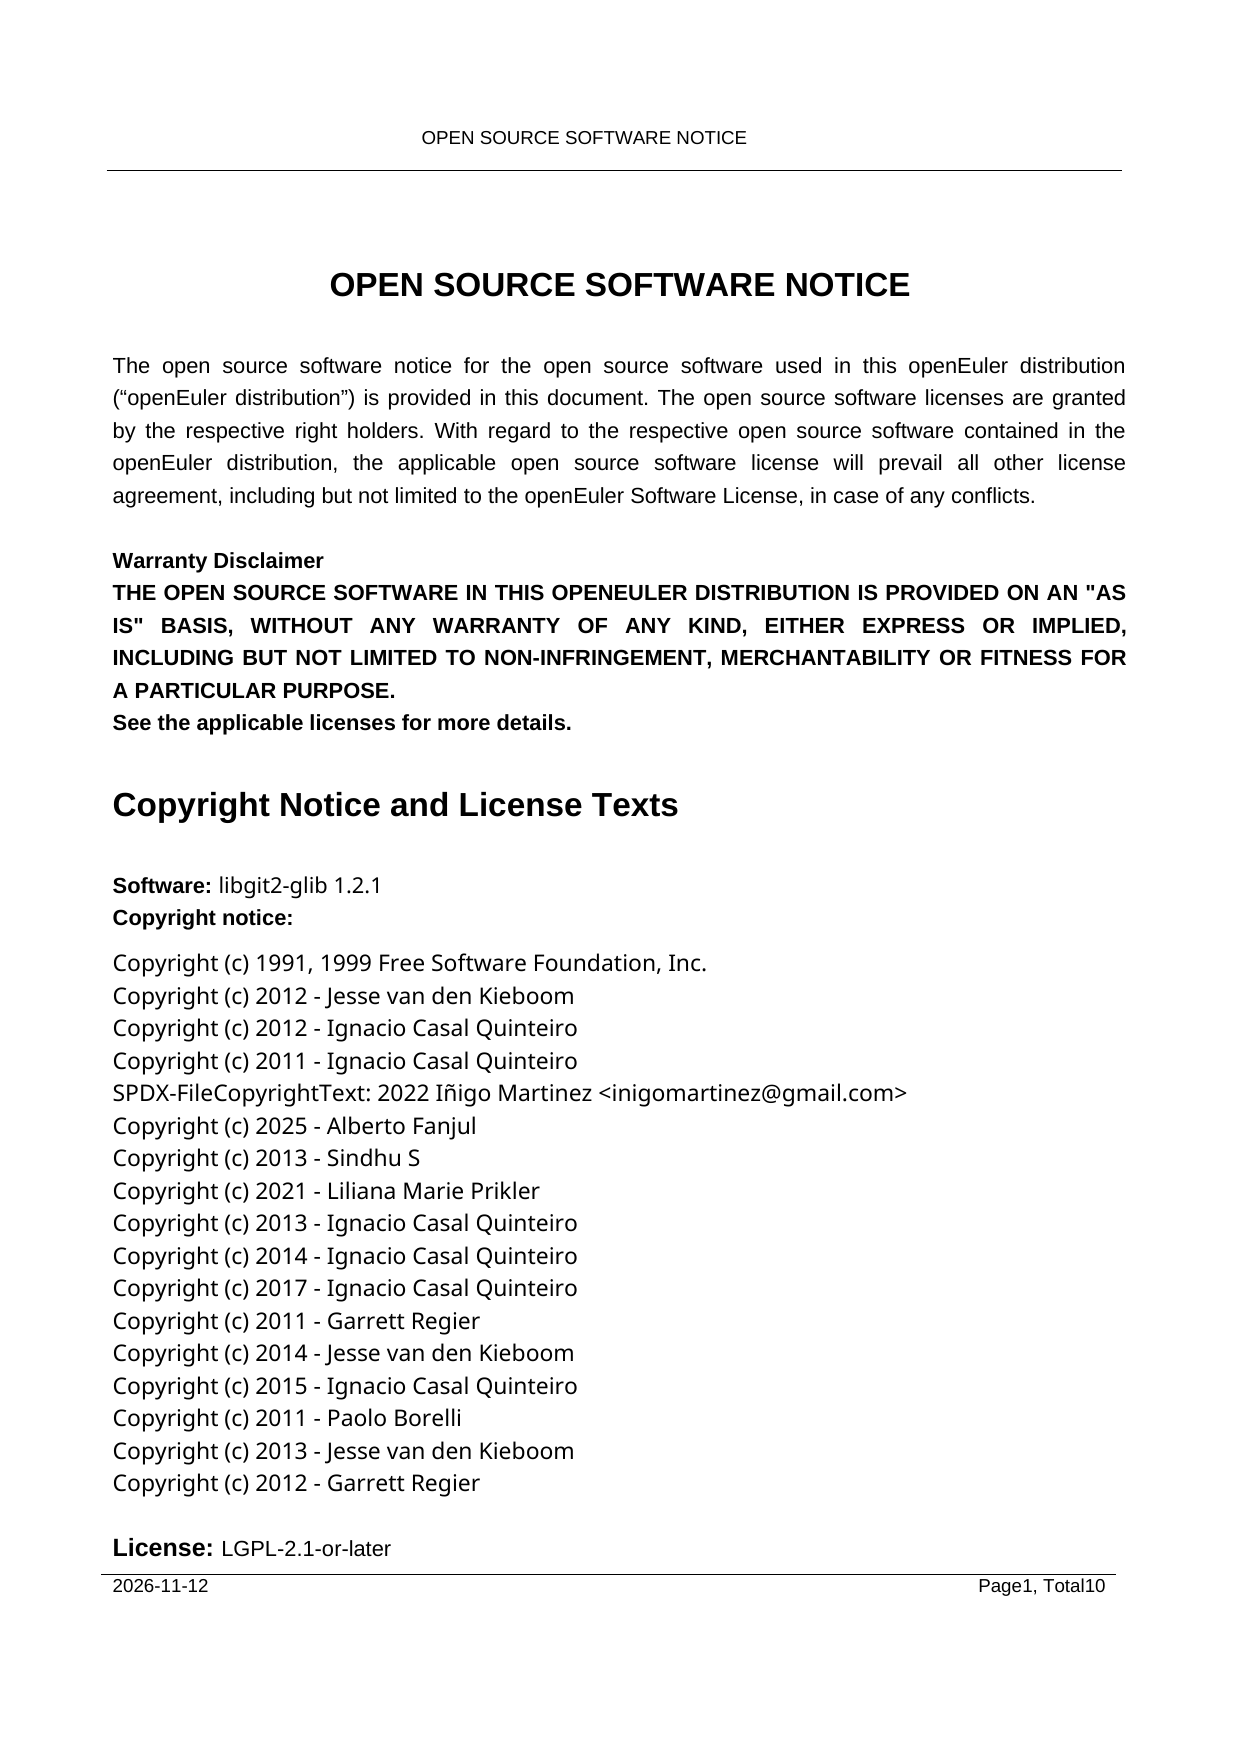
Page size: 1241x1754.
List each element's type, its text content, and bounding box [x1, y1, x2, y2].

text Copyright (c) 1991, 1999 Free Software Foundation, Inc. Copyright (c) 2012 - Jesse van den Kieboom Copyright (c) 2012 - Ignacio Casal Quinteiro Copyright (c) 2011 - Ignacio Casal Quinteiro SPDX-FileCopyrightText: 2022 Iñigo Martinez <inigomartinez@gmail.com> Copyright (c) 2025 - Alberto Fanjul Copyright (c) 2013 - Sindhu S Copyright (c) 2021 - Liliana Marie Prikler Copyright (c) 2013 - Ignacio Casal Quinteiro Copyright (c) 2014 - Ignacio Casal Quinteiro Copyright (c) 2017 - Ignacio Casal Quinteiro Copyright (c) 2011 - Garrett Regier Copyright (c) 2014 - Jesse van den Kieboom Copyright (c) 2015 - Ignacio Casal Quinteiro Copyright (c) 2011 - Paolo Borelli Copyright (c) 2013 - Jesse van den Kieboom Copyright (c) 2012 - Garrett Regier [112, 947, 1128, 1532]
text THE OPEN SOURCE SOFTWARE IN THIS OPENEULER DISTRIBUTION IS PROVIDED ON AN "AS IS" BASIS, WITHOUT ANY WARRANTY OF ANY KIND, EITHER EXPRESS OR IMPLIED, INCLUDING BUT NOT LIMITED TO NON-INFRINGEMENT, MERCHANTABILITY OR FITNESS FOR A PARTICULAR PURPOSE. See the applicable licenses for more details. [112, 576, 1128, 739]
text The open source software notice for the open source software used in this openEuler distribution (“openEuler distribution”) is provided in this document. The open source software licenses are granted by the respective right holders. With regard to the respective open source software contained in the openEuler distribution, the applicable open source software license will prevail all other license agreement, including but not limited to the openEuler Software License, in case of any conflicts. [112, 349, 1128, 511]
text OPEN SOURCE SOFTWARE NOTICE [112, 251, 1128, 316]
text Copyright Notice and License Texts [112, 771, 1128, 836]
text Warranty Disclaimer [112, 544, 1128, 576]
title Software: libgit2-glib 1.2.1 [112, 869, 1128, 901]
text License: LGPL-2.1-or-later [112, 1532, 1128, 1564]
text Copyright notice: [112, 901, 1128, 934]
